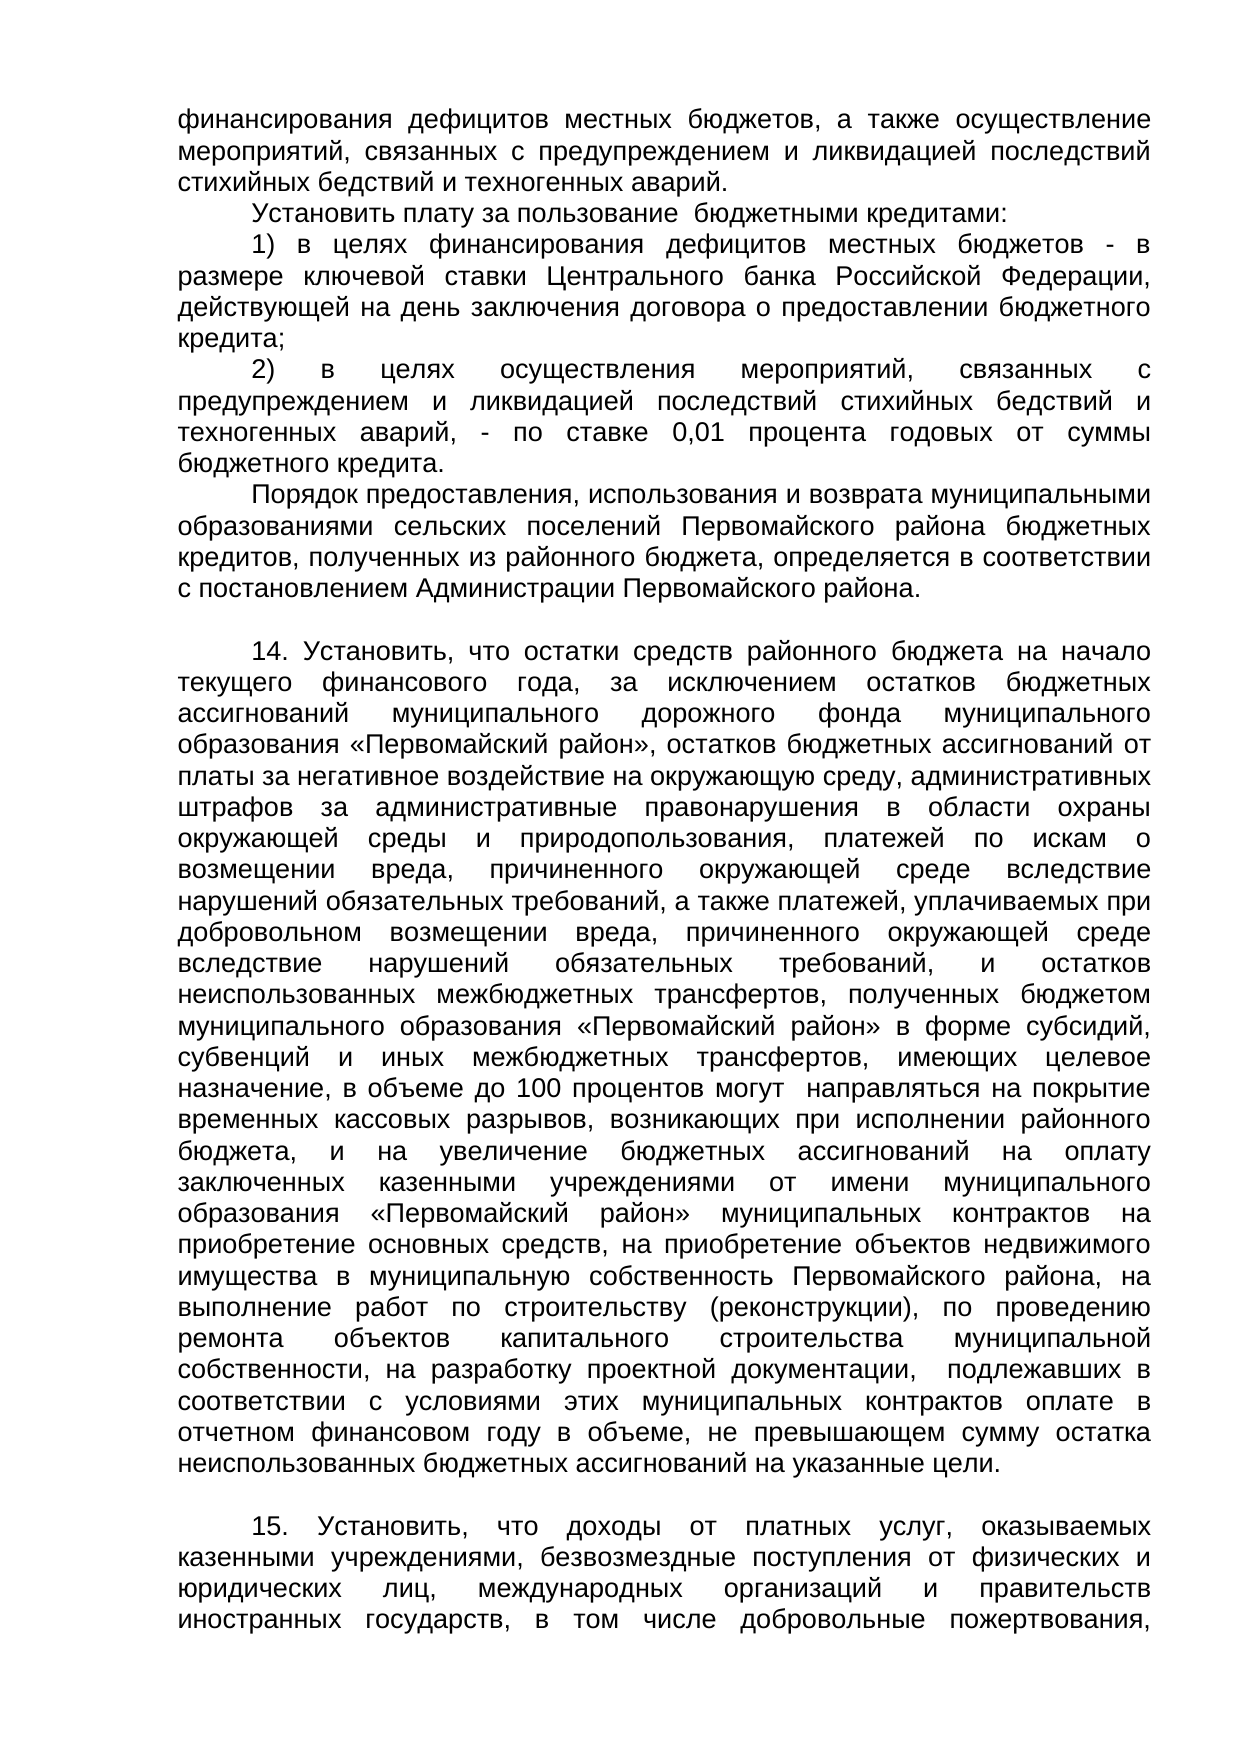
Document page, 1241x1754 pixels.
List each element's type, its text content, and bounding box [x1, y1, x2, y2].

text Порядок предоставления, использования и возврата муниципальными образованиями сельских поселений Первомайского района бюджетных кредитов, полученных из районного бюджета, определяется в соответствии с постановлением Администрации Первомайского района. [177, 478, 1152, 603]
text 1) в целях финансирования дефицитов местных бюджетов - в размере ключевой ставки Центрального банка Российской Федерации, действующей на день заключения договора о предоставлении бюджетного кредита; [177, 228, 1152, 353]
text Установить плату за пользование бюджетными кредитами: [177, 197, 1152, 228]
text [177, 103, 1152, 197]
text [177, 1510, 1152, 1635]
text 2) в целях осуществления мероприятий, связанных с предупреждением и ликвидацией последствий стихийных бедствий и техногенных аварий, - по ставке 0,01 процента годовых от суммы бюджетного кредита. [177, 353, 1152, 478]
text 14. Установить, что остатки средств районного бюджета на начало текущего финансового года, за исключением остатков бюджетных ассигнований муниципального дорожного фонда муниципального образования «Первомайский район», остатков бюджетных ассигнований от платы за негативное воздействие на окружающую среду, административных штрафов за административные правонарушения в области охраны окружающей среды и природопользования, платежей по искам о возмещении вреда, причиненного окружающей среде вследствие нарушений обязательных требований, а также платежей, уплачиваемых при добровольном возмещении вреда, причиненного окружающей среде вследствие нарушений обязательных требований, и остатков неиспользованных межбюджетных трансфертов, полученных бюджетом муниципального образования «Первомайский район» в форме субсидий, субвенций и иных межбюджетных трансфертов, имеющих целевое назначение, в объеме до 100 процентов могут направляться на покрытие временных кассовых разрывов, возникающих при исполнении районного бюджета, и на увеличение бюджетных ассигнований на оплату заключенных казенными учреждениями от имени муниципального образования «Первомайский район» муниципальных контрактов на приобретение основных средств, на приобретение объектов недвижимого имущества в муниципальную собственность Первомайского района, на выполнение работ по строительству (реконструкции), по проведению ремонта объектов капитального строительства муниципальной собственности, на разработку проектной документации, подлежавших в соответствии с условиями этих муниципальных контрактов оплате в отчетном финансовом году в объеме, не превышающем сумму остатка неиспользованных бюджетных ассигнований на указанные цели. [177, 635, 1152, 1478]
